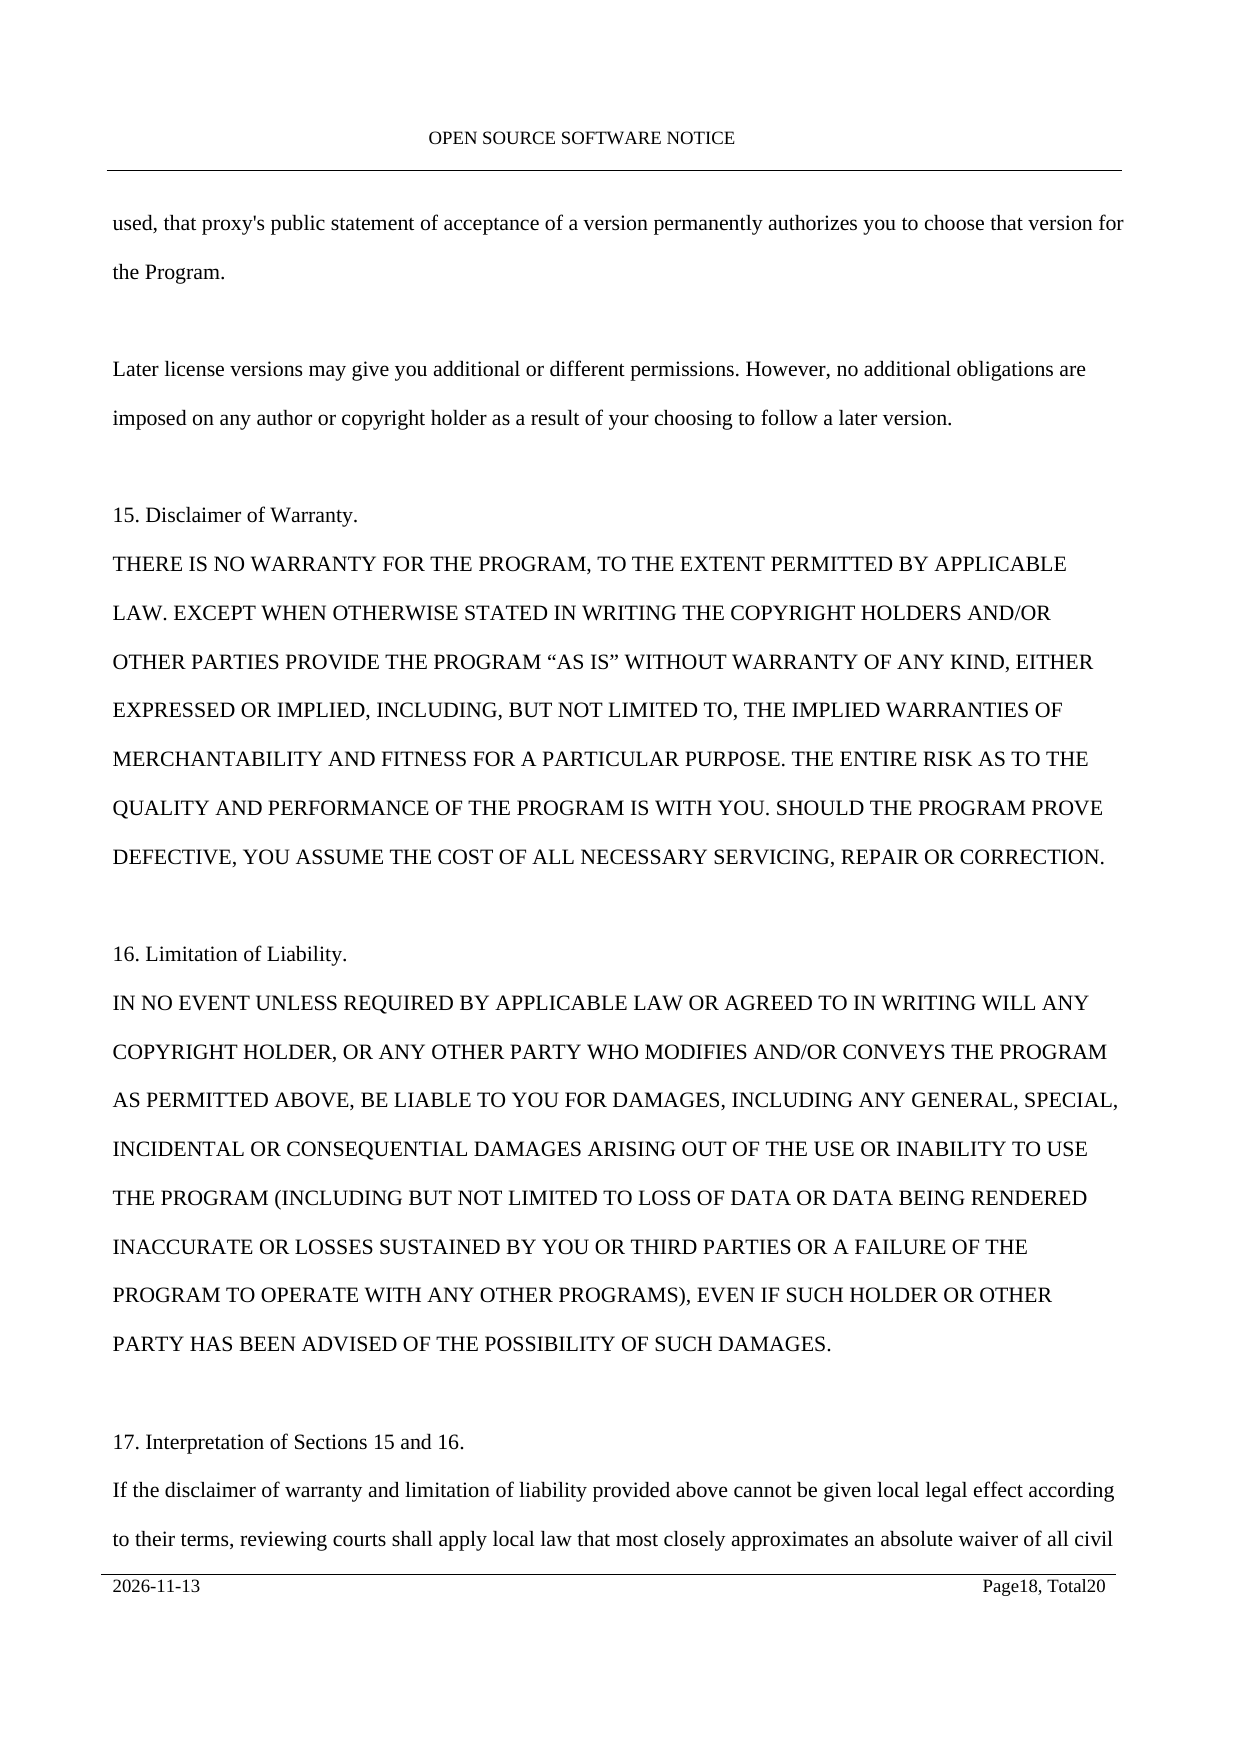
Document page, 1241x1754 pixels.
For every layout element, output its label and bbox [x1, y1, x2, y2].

text [112, 206, 1128, 1555]
